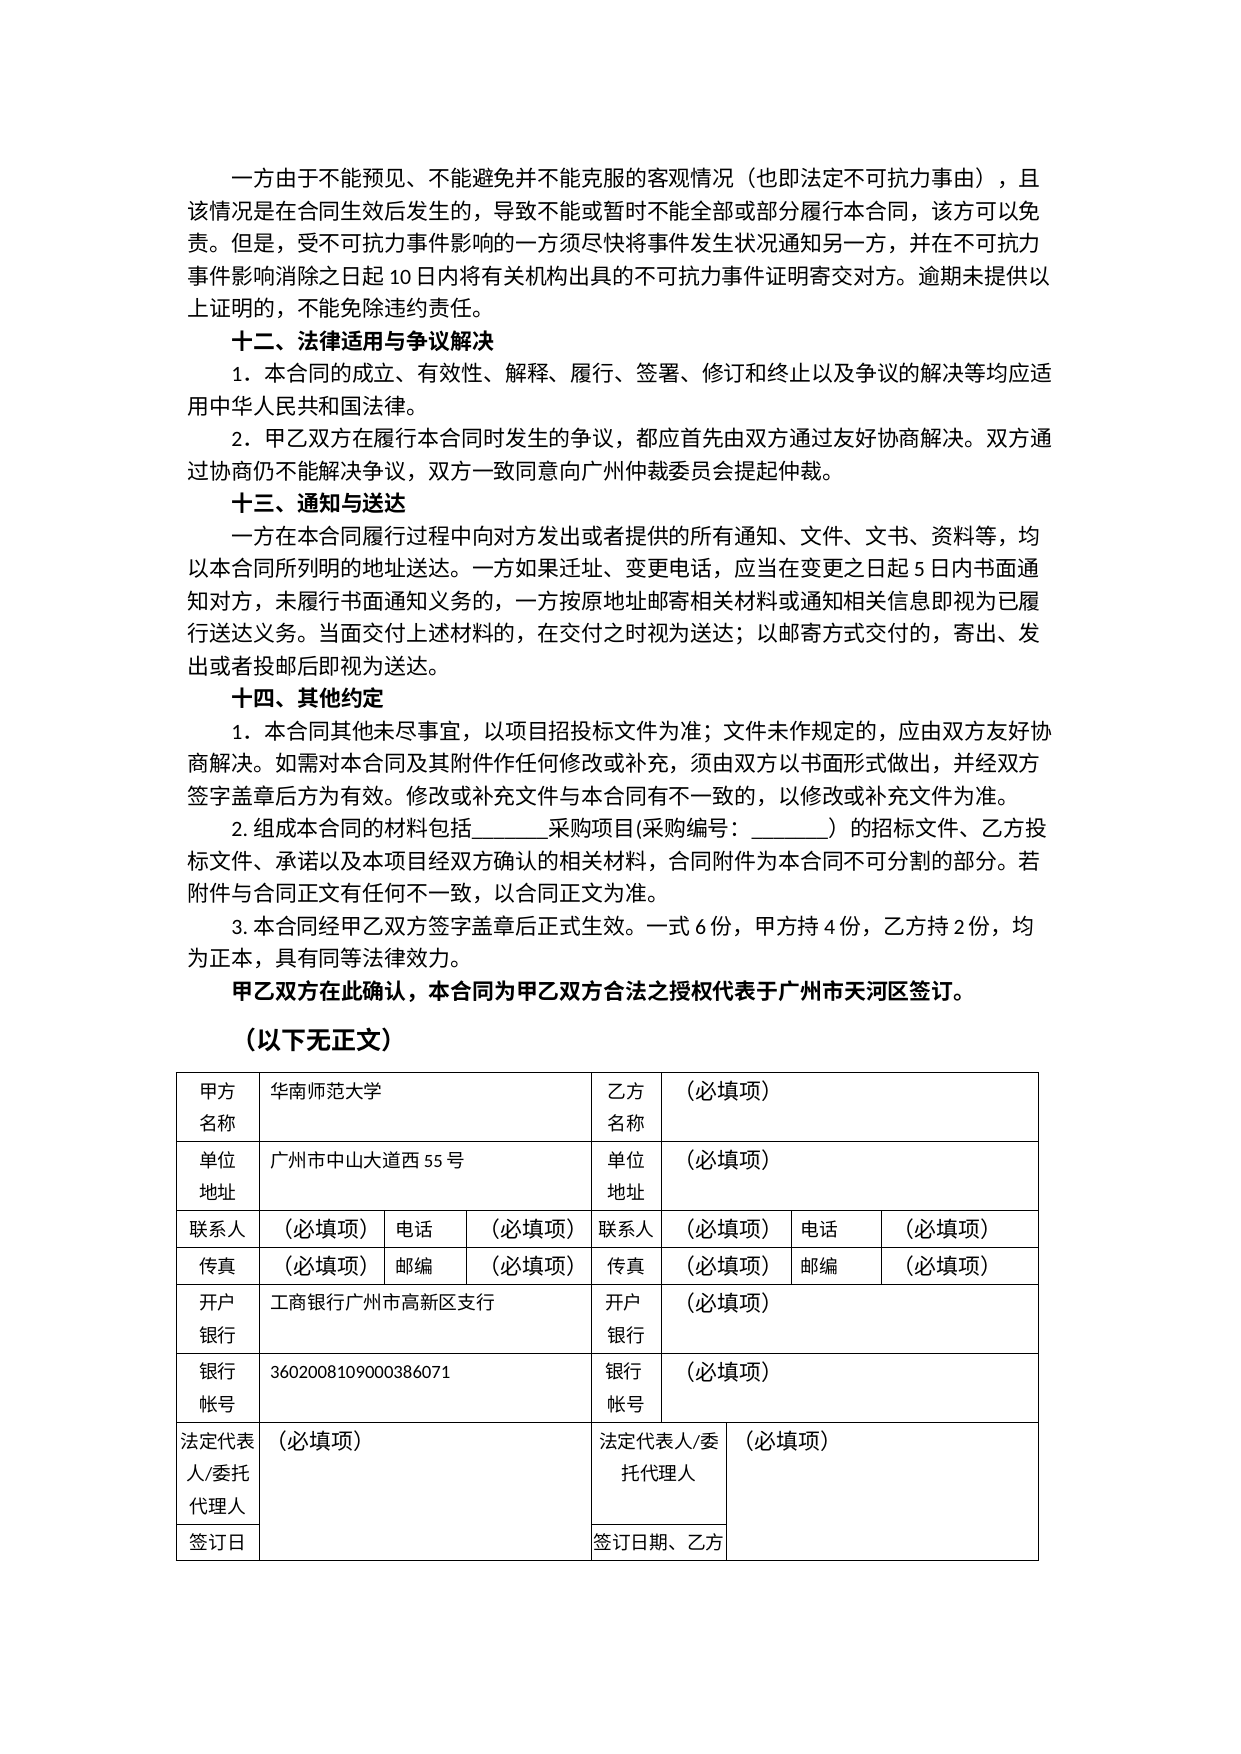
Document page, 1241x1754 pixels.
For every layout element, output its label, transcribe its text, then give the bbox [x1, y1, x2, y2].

table_cell （必填项） [662, 1285, 1038, 1353]
table_cell 传真 [592, 1248, 661, 1284]
text 十四、其他约定 [187, 682, 1053, 714]
text 一方在本合同履行过程中向对方发出或者提供的所有通知、文件、文书、资料等，均以本合同所列明的地址送达。一方如果迁址、变更电话，应当在变更之日起5日内书面通知对方，未履行书面通知义务的，一方按原地址邮寄相关材料或通知相关信息即视为已履行送达义务。当面交付上述材料的，在交付之时视为送达；以邮寄方式交付的，寄出、发出或者投邮后即视为送达。 [187, 519, 1053, 682]
table_cell （必填项） [662, 1354, 1038, 1422]
table_cell 开户 银行 [592, 1285, 661, 1353]
table_cell 联系人 [177, 1211, 259, 1247]
table_cell （必填项） [882, 1211, 1038, 1247]
text 3. 本合同经甲乙双方签字盖章后正式生效。一式6份，甲方持4份，乙方持2份，均为正本，具有同等法律效力。 [187, 909, 1053, 974]
table_header 乙方 名称 [592, 1073, 661, 1141]
table_cell 3602008109000386071 [260, 1354, 591, 1422]
table_cell 邮编 [385, 1248, 466, 1284]
table_cell 电话 [792, 1211, 881, 1247]
table_cell （必填项） [727, 1423, 1038, 1560]
table_cell 签订日期、乙方盖章 [592, 1525, 726, 1560]
table_cell （必填项） [882, 1248, 1038, 1284]
text 1．本合同的成立、有效性、解释、履行、签署、修订和终止以及争议的解决等均应适用中华人民共和国法律。 [187, 357, 1053, 422]
table_cell 广州市中山大道西55号 [260, 1142, 591, 1210]
table_cell 法定代表人/委托代理人 [177, 1423, 259, 1524]
table_cell 邮编 [792, 1248, 881, 1284]
text 2. 组成本合同的材料包括_______采购项目(采购编号：_______）的招标文件、乙方投标文件、承诺以及本项目经双方确认的相关材料，合同附件为本合同不可分割的部分。若附件与合同正文有任何不一致，以合同正文为准。 [187, 812, 1053, 909]
text 十三、通知与送达 [187, 487, 1053, 519]
text （以下无正文） [231, 1007, 1053, 1072]
table_cell 银行 帐号 [177, 1354, 259, 1422]
text 一方由于不能预见、不能避免并不能克服的客观情况（也即法定不可抗力事由），且该情况是在合同生效后发生的，导致不能或暂时不能全部或部分履行本合同，该方可以免责。但是，受不可抗力事件影响的一方须尽快将事件发生状况通知另一方，并在不可抗力事件影响消除之日起10日内将有关机构出具的不可抗力事件证明寄交对方。逾期未提供以上证明的，不能免除违约责任。 [187, 162, 1053, 324]
table_header 华南师范大学 [260, 1073, 591, 1141]
text 十二、法律适用与争议解决 [187, 324, 1053, 357]
text 1．本合同其他未尽事宜，以项目招投标文件为准；文件未作规定的，应由双方友好协商解决。如需对本合同及其附件作任何修改或补充，须由双方以书面形式做出，并经双方签字盖章后方为有效。修改或补充文件与本合同有不一致的，以修改或补充文件为准。 [187, 714, 1053, 812]
table_cell 联系人 [592, 1211, 661, 1247]
table_cell （必填项） [467, 1248, 591, 1284]
table_cell （必填项） [662, 1248, 791, 1284]
table_cell 法定代表人/委托代理人 [592, 1423, 726, 1524]
table_cell 电话 [385, 1211, 466, 1247]
table_cell （必填项） [260, 1211, 384, 1247]
table_cell 单位 地址 [177, 1142, 259, 1210]
table_header 甲方 名称 [177, 1073, 259, 1141]
table_cell 签订日期、甲方盖章 [177, 1525, 259, 1560]
table_cell 开户 银行 [177, 1285, 259, 1353]
table_cell 单位 地址 [592, 1142, 661, 1210]
text 甲乙双方在此确认，本合同为甲乙双方合法之授权代表于广州市天河区签订。 [187, 974, 1053, 1007]
table_cell 工商银行广州市高新区支行 [260, 1285, 591, 1353]
table_cell 传真 [177, 1248, 259, 1284]
table_cell 银行 帐号 [592, 1354, 661, 1422]
text 2．甲乙双方在履行本合同时发生的争议，都应首先由双方通过友好协商解决。双方通过协商仍不能解决争议，双方一致同意向广州仲裁委员会提起仲裁。 [187, 422, 1053, 487]
table_cell （必填项） [467, 1211, 591, 1247]
table_cell （必填项） [662, 1211, 791, 1247]
table_header （必填项） [662, 1073, 1038, 1141]
table_cell （必填项） [260, 1423, 591, 1560]
table_cell （必填项） [260, 1248, 384, 1284]
table_cell （必填项） [662, 1142, 1038, 1210]
